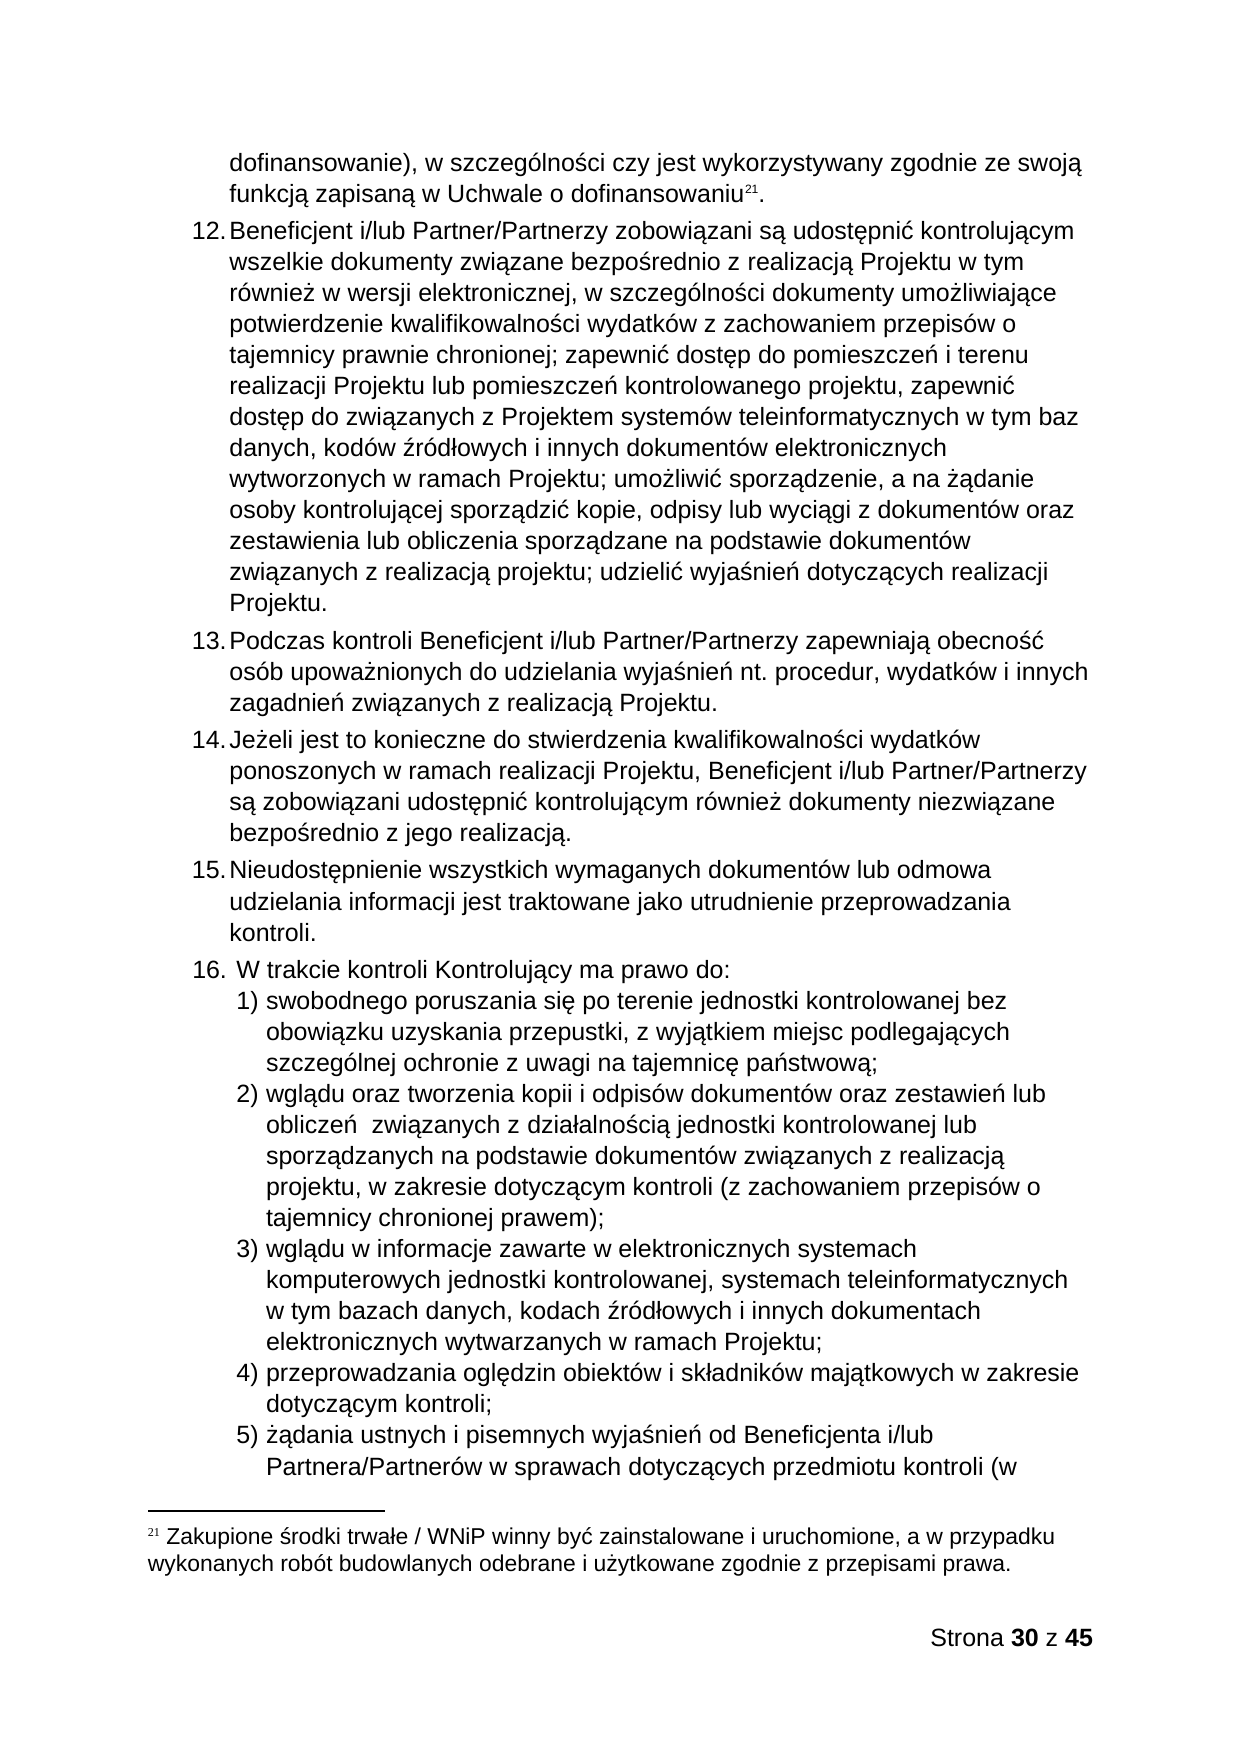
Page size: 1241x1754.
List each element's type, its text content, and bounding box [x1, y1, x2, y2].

subtitle wglądu oraz tworzenia kopii i odpisów dokumentów oraz zestawień lub obliczeń związanych z działalnością jednostki kontrolowanej lub sporządzanych na podstawie dokumentów związanych z realizacją projektu, w zakresie dotyczącym kontroli (z zachowaniem przepisów o tajemnicy chronionej prawem); [236, 1079, 1093, 1232]
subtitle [192, 148, 1093, 207]
subtitle Nieudostępnienie wszystkich wymaganych dokumentów lub odmowa udzielania informacji jest traktowane jako utrudnienie przeprowadzania kontroli. [192, 856, 1093, 946]
subtitle wglądu w informacje zawarte w elektronicznych systemach komputerowych jednostki kontrolowanej, systemach teleinformatycznych w tym bazach danych, kodach źródłowych i innych dokumentach elektronicznych wytwarzanych w ramach Projektu; [236, 1234, 1093, 1356]
subtitle przeprowadzania oględzin obiektów i składników majątkowych w zakresie dotyczącym kontroli; [236, 1358, 1093, 1418]
subtitle swobodnego poruszania się po terenie jednostki kontrolowanej bez obowiązku uzyskania przepustki, z wyjątkiem miejsc podlegających szczególnej ochronie z uwagi na tajemnicę państwową; [236, 986, 1093, 1077]
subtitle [236, 1421, 1093, 1480]
subtitle Podczas kontroli Beneficjent i/lub Partner/Partnerzy zapewniają obecność osób upoważnionych do udzielania wyjaśnień nt. procedur, wydatków i innych zagadnień związanych z realizacją Projektu. [192, 626, 1093, 717]
subtitle Beneficjent i/lub Partner/Partnerzy zobowiązani są udostępnić kontrolującym wszelkie dokumenty związane bezpośrednio z realizacją Projektu w tym również w wersji elektronicznej, w szczególności dokumenty umożliwiające potwierdzenie kwalifikowalności wydatków z zachowaniem przepisów o tajemnicy prawnie chronionej; zapewnić dostęp do pomieszczeń i terenu realizacji Projektu lub pomieszczeń kontrolowanego projektu, zapewnić dostęp do związanych z Projektem systemów teleinformatycznych w tym baz danych, kodów źródłowych i innych dokumentów elektronicznych wytworzonych w ramach Projektu; umożliwić sporządzenie, a na żądanie osoby kontrolującej sporządzić kopie, odpisy lub wyciągi z dokumentów oraz zestawienia lub obliczenia sporządzane na podstawie dokumentów związanych z realizacją projektu; udzielić wyjaśnień dotyczących realizacji Projektu. [192, 216, 1093, 617]
subtitle Jeżeli jest to konieczne do stwierdzenia kwalifikowalności wydatków ponoszonych w ramach realizacji Projektu, Beneficjent i/lub Partner/Partnerzy są zobowiązani udostępnić kontrolującym również dokumenty niezwiązane bezpośrednio z jego realizacją. [192, 725, 1093, 847]
subtitle W trakcie kontroli Kontrolujący ma prawo do: [192, 955, 1093, 984]
